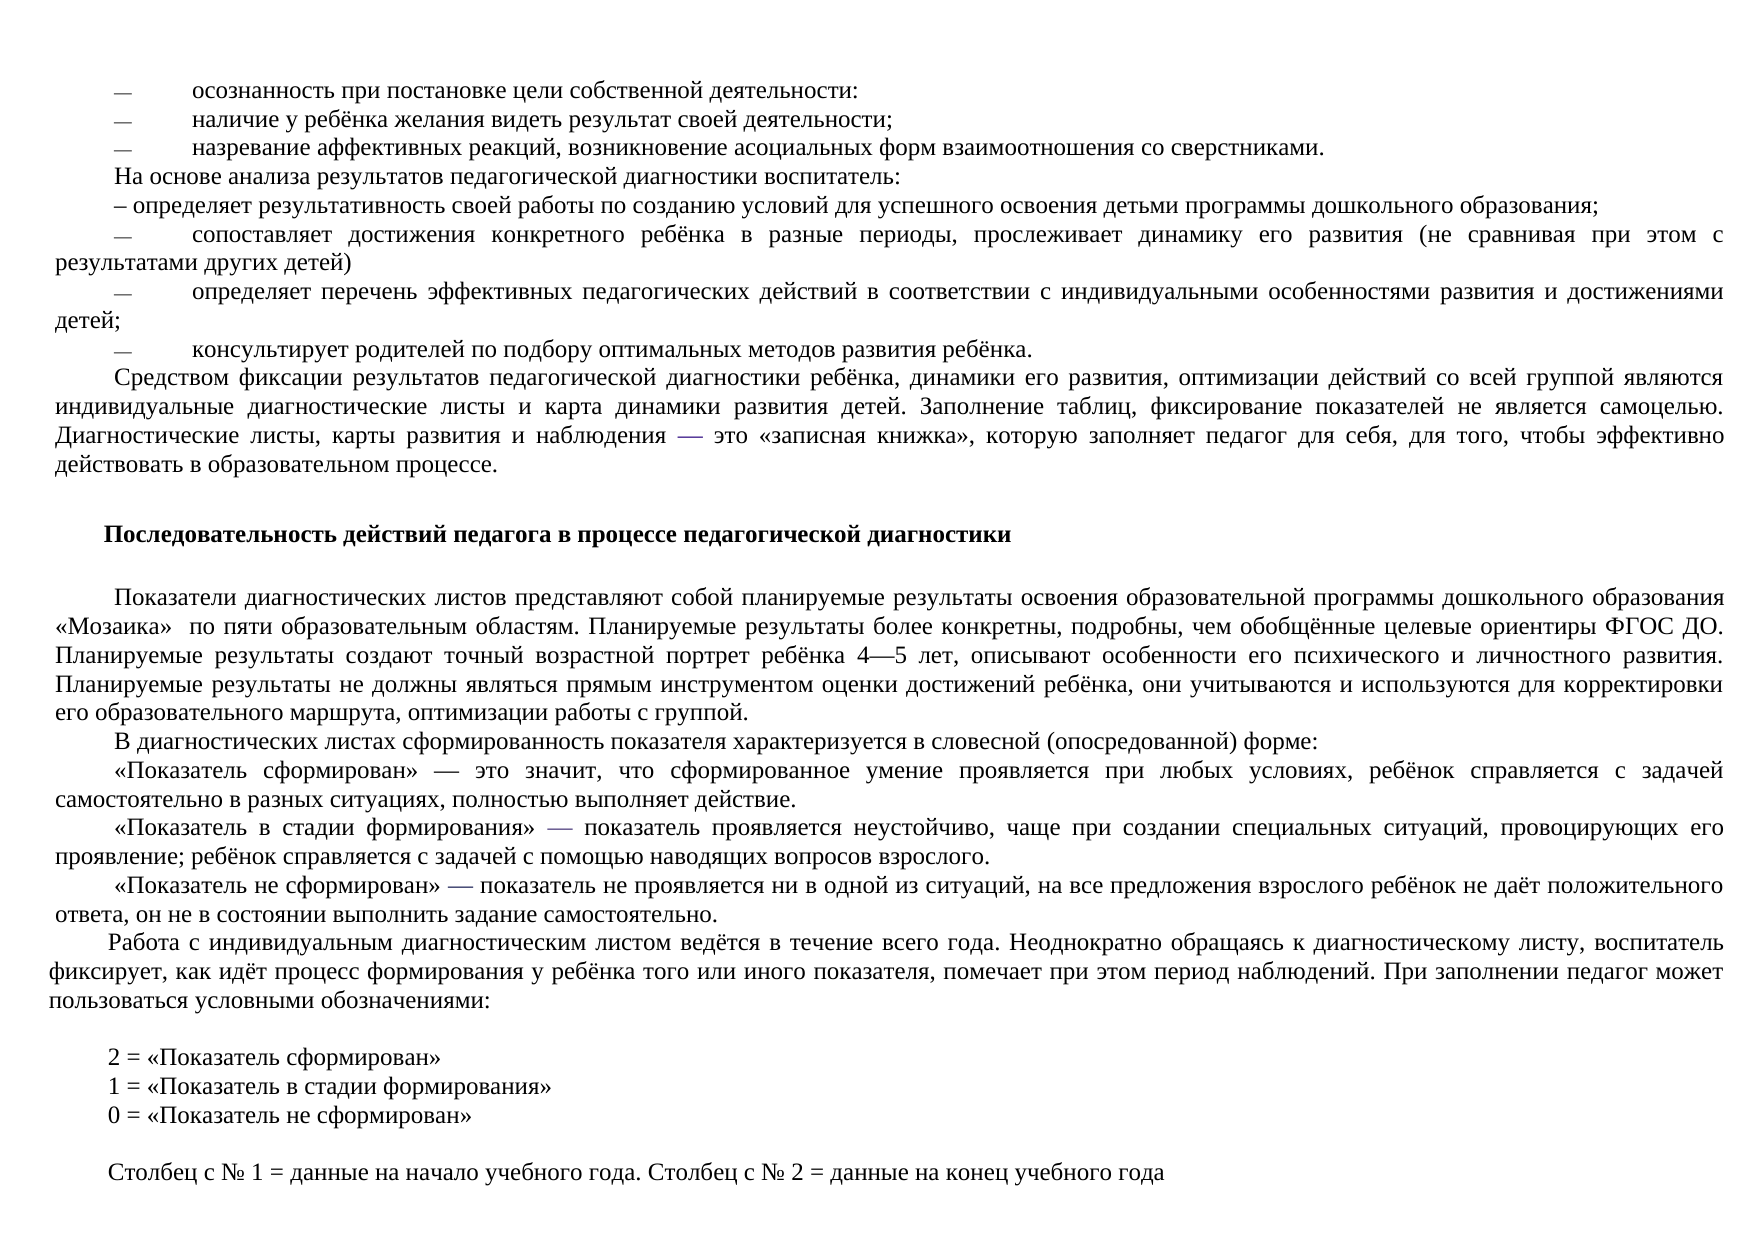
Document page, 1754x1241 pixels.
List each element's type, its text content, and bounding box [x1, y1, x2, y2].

text На основе анализа результатов педагогической диагностики воспитатель: [55, 161, 1728, 190]
text Столбец с № 1 = данные на начало учебного года. Столбец с № 2 = данные на конец учебного года [48, 1157, 1726, 1186]
text 1 = «Показатель в стадии формирования» [48, 1071, 1726, 1100]
text Показатели диагностических листов представляют собой планируемые результаты освоения образовательной программы дошкольного образования «Мозаика» по пяти образовательным областям. Планируемые результаты более конкретны, подробны, чем обобщённые целевые ориентиры ФГОС ДО. Планируемые результаты создают точный возрастной портрет ребёнка 4—5 лет, описывают особенности его психического и личностного развития. Планируемые результаты не должны являться прямым инструментом оценки достижений ребёнка, они учитываются и используются для корректировки его образовательного маршрута, оптимизации работы с группой. [55, 582, 1726, 726]
list сопоставляет достижения конкретного ребёнка в разные периоды, прослеживает динамику его развития (не сравнивая при этом с результатами других детей) [55, 219, 1726, 276]
text Последовательность действий педагога в процессе педагогической диагностики [44, 519, 1719, 547]
text «Показатель в стадии формирования» — показатель проявляется неустойчиво, чаще при создании специальных ситуаций, провоцирующих его проявление; ребёнок справляется с задачей с помощью наводящих вопросов взрослого. [55, 812, 1726, 870]
text Работа с индивидуальным диагностическим листом ведётся в течение всего года. Неоднократно обращаясь к диагностическому листу, воспитатель фиксирует, как идёт процесс формирования у ребёнка того или иного показателя, помечает при этом период наблюдений. При заполнении педагог может пользоваться условными обозначениями: [48, 927, 1726, 1014]
text «Показатель сформирован» — это значит, что сформированное умение проявляется при любых условиях, ребёнок справляется с задачей самостоятельно в разных ситуациях, полностью выполняет действие. [55, 755, 1726, 812]
text «Показатель не сформирован» — показатель не проявляется ни в одной из ситуаций, на все предложения взрослого ребёнок не даёт положительного ответа, он не в состоянии выполнить задание самостоятельно. [55, 870, 1726, 927]
text Средством фиксации результатов педагогической диагностики ребёнка, динамики его развития, оптимизации действий со всей группой являются индивидуальные диагностические листы и карта динамики развития детей. Заполнение таблиц, фиксирование показателей не является самоцелью. Диагностические листы, карты развития и наблюдения — это «записная книжка», которую заполняет педагог для себя, для того, чтобы эффективно действовать в образовательном процессе. [55, 362, 1726, 477]
list определяет перечень эффективных педагогических действий в соответствии с индивидуальными особенностями развития и достижениями детей; [55, 276, 1726, 334]
list наличие у ребёнка желания видеть результат своей деятельности; [55, 104, 1728, 132]
list назревание аффективных реакций, возникновение асоциальных форм взаимоотношения со сверстниками. [55, 132, 1726, 161]
text 2 = «Показатель сформирован» [48, 1042, 1726, 1071]
list осознанность при постановке цели собственной деятельности: [55, 75, 1728, 104]
text – определяет результативность своей работы по созданию условий для успешного освоения детьми программы дошкольного образования; [114, 190, 1726, 219]
text В диагностических листах сформированность показателя характеризуется в словесной (опосредованной) форме: [55, 726, 1726, 755]
list консультирует родителей по подбору оптимальных методов развития ребёнка. [55, 334, 1728, 362]
text 0 = «Показатель не сформирован» [48, 1100, 1726, 1129]
